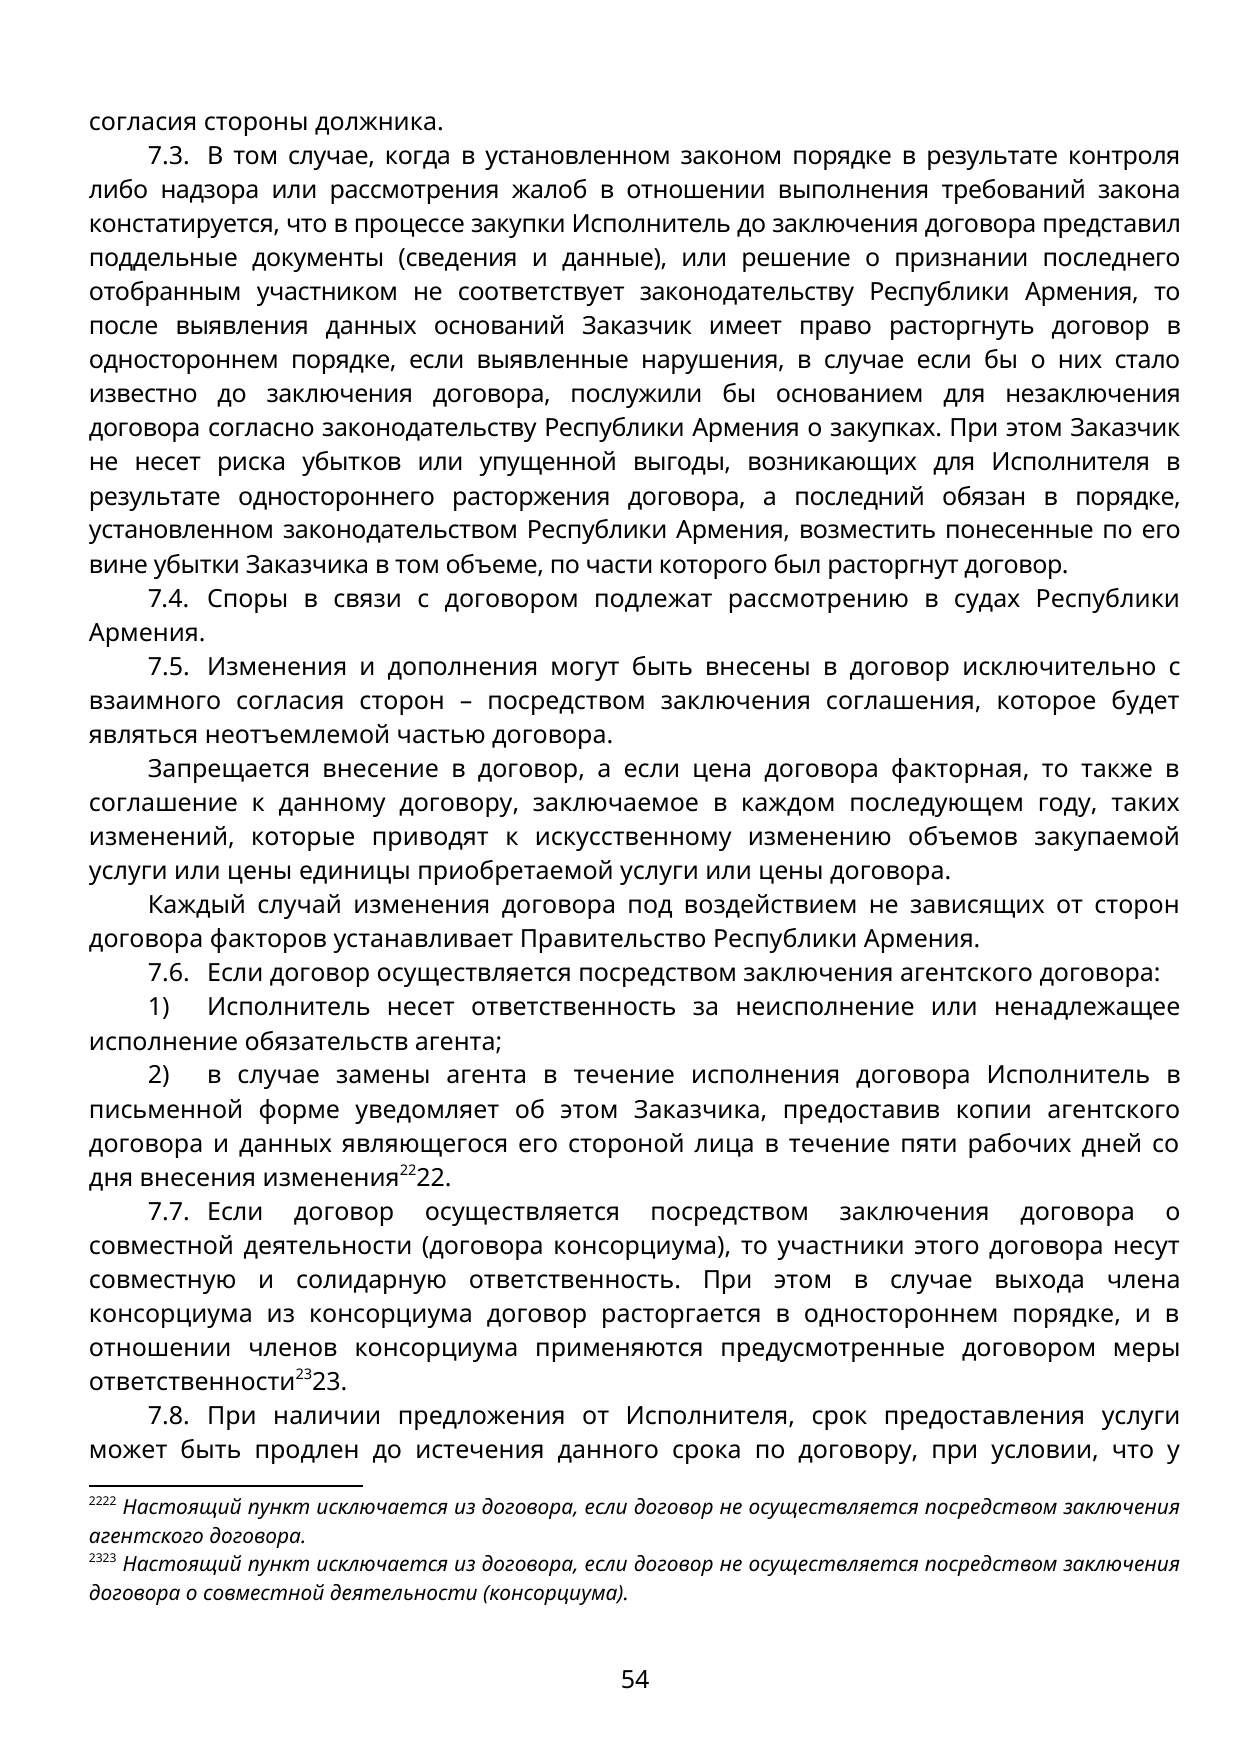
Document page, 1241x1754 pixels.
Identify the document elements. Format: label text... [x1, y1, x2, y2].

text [89, 103, 1181, 137]
text 7.5. Изменения и дополнения могут быть внесены в договор исключительно с взаимного согласия сторон – посредством заключения соглашения, которое будет являться неотъемлемой частью договора. [89, 648, 1181, 751]
text 1) Исполнитель несет ответственность за неисполнение или ненадлежащее исполнение обязательств агента; [89, 989, 1181, 1057]
text 7.7. Если договор осуществляется посредством заключения договора о совместной деятельности (договора консорциума), то участники этого договора несут совместную и солидарную ответственность. При этом в случае выхода члена консорциума из консорциума договор расторгается в одностороннем порядке, и в отношении членов консорциума применяются предусмотренные договором меры ответственности23. [89, 1193, 1181, 1398]
text 2) в случае замены агента в течение исполнения договора Исполнитель в письменной форме уведомляет об этом Заказчика, предоставив копии агентского договора и данных являющегося его стороной лица в течение пяти рабочих дней со дня внесения изменения22. [89, 1057, 1181, 1193]
text Запрещается внесение в договор, а если цена договора факторная, то также в соглашение к данному договору, заключаемое в каждом последующем году, таких изменений, которые приводят к искусственному изменению объемов закупаемой услуги или цены единицы приобретаемой услуги или цены договора. [89, 751, 1181, 887]
text 7.3. В том случае, когда в установленном законом порядке в результате контроля либо надзора или рассмотрения жалоб в отношении выполнения требований закона констатируется, что в процессе закупки Исполнитель до заключения договора представил поддельные документы (сведения и данные), или решение о признании последнего отобранным участником не соответствует законодательству Республики Армения, то после выявления данных оснований Заказчик имеет право расторгнуть договор в одностороннем порядке, если выявленные нарушения, в случае если бы о них стало известно до заключения договора, послужили бы основанием для незаключения договора согласно законодательству Республики Армения о закупках. При этом Заказчик не несет риска убытков или упущенной выгоды, возникающих для Исполнителя в результате одностороннего расторжения договора, а последний обязан в порядке, установленном законодательством Республики Армения, возместить понесенные по его вине убытки Заказчика в том объеме, по части которого был расторгнут договор. [89, 137, 1181, 580]
text 7.6. Если договор осуществляется посредством заключения агентского договора: [89, 955, 1181, 989]
text Каждый случай изменения договора под воздействием не зависящих от сторон договора факторов устанавливает Правительство Республики Армения. [89, 887, 1181, 955]
text 7.4. Споры в связи с договором подлежат рассмотрению в судах Республики Армения. [89, 580, 1181, 648]
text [89, 1398, 1181, 1466]
